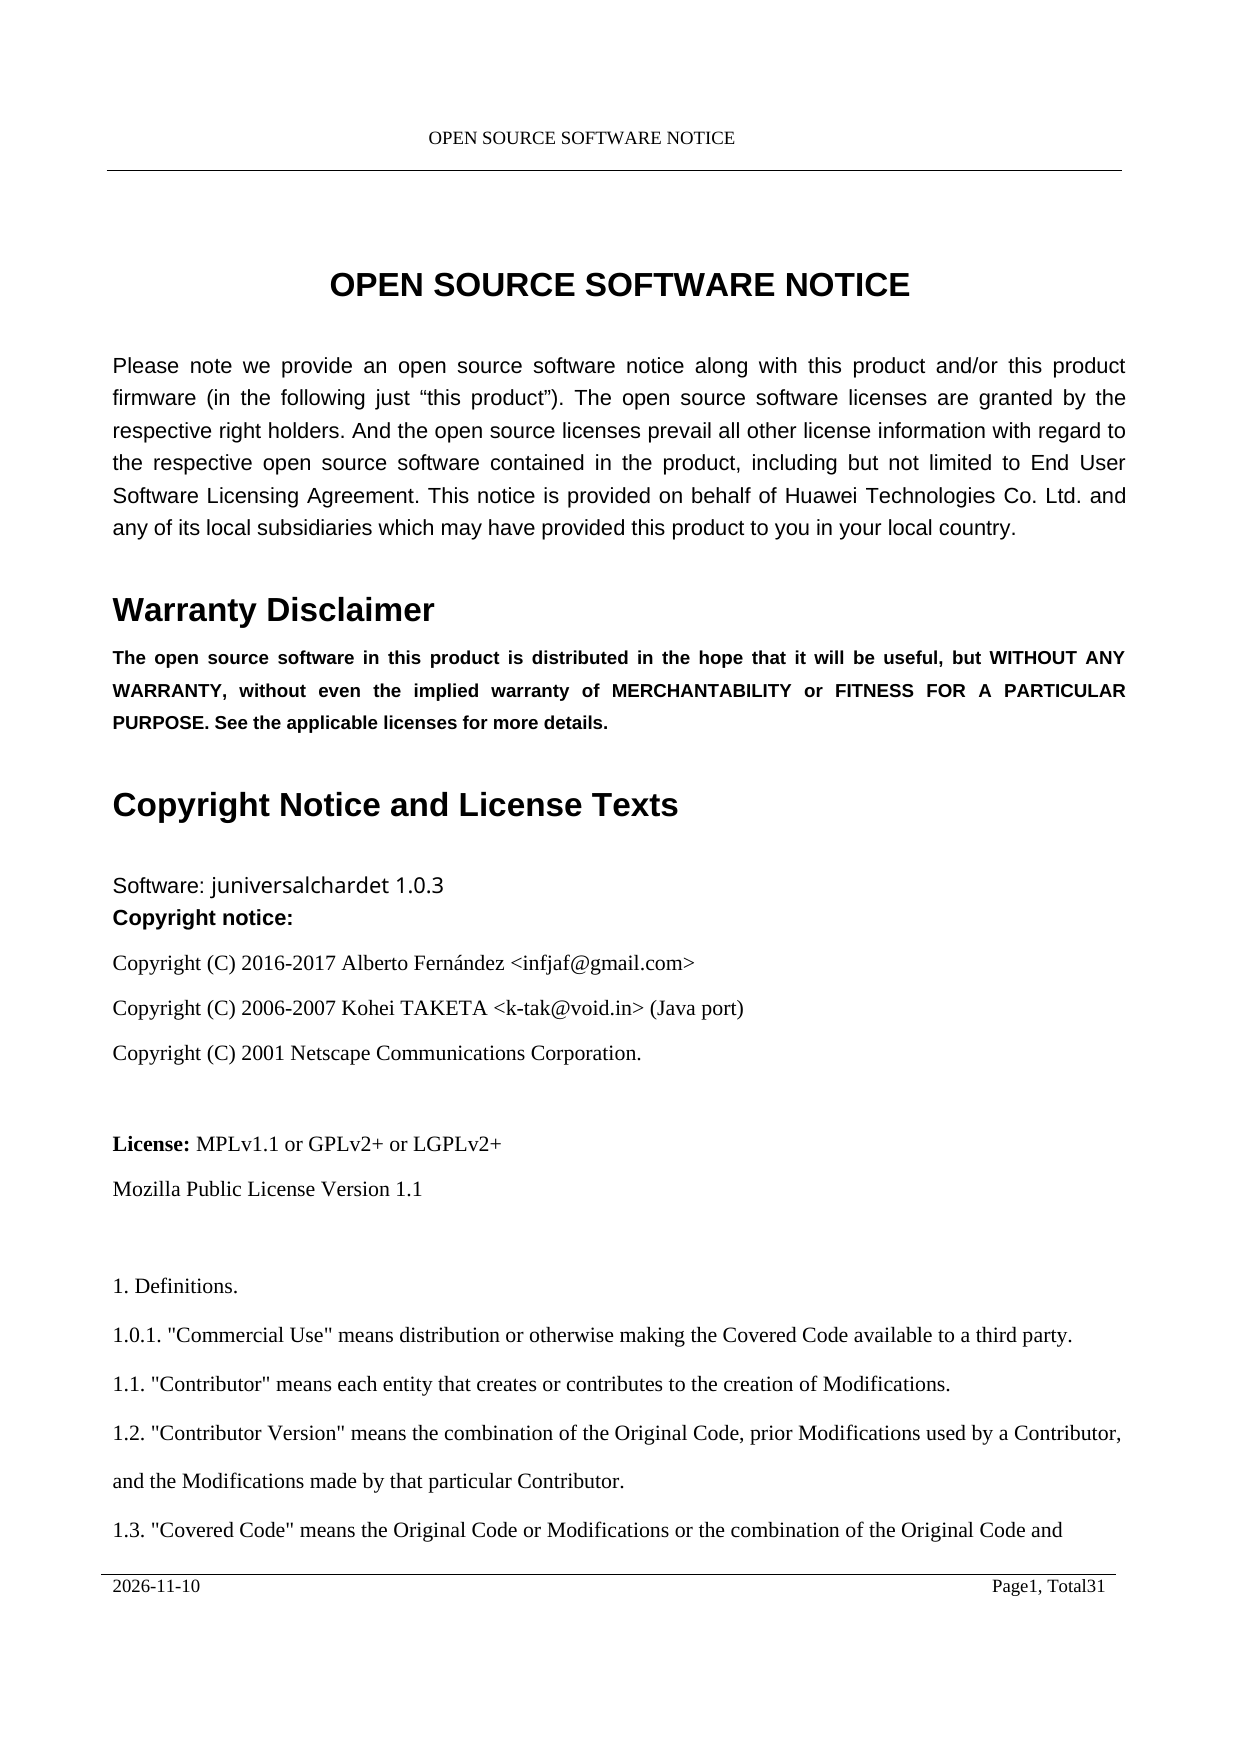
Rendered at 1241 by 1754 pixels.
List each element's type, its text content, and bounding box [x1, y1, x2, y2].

text License: MPLv1.1 or GPLv2+ or LGPLv2+ [112, 1127, 1128, 1159]
text The open source software in this product is distributed in the hope that it will be useful, but WITHOUT ANY WARRANTY, without even the implied warranty of MERCHANTABILITY or FITNESS FOR A PARTICULAR PURPOSE. See the applicable licenses for more details. [112, 641, 1128, 739]
text Copyright (C) 2006-2007 Kohei TAKETA <k-tak@void.in> (Java port) [112, 992, 1128, 1024]
text Software: juniversalchardet 1.0.3 [112, 869, 1128, 901]
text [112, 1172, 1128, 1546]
text Copyright (C) 2016-2017 Alberto Fernández <infjaf@gmail.com> [112, 947, 1128, 979]
text Copyright notice: [112, 901, 1128, 934]
text OPEN SOURCE SOFTWARE NOTICE [112, 251, 1128, 316]
text Please note we provide an open source software notice along with this product and/or this product firmware (in the following just “this product”). The open source software licenses are granted by the respective right holders. And the open source licenses prevail all other license information with regard to the respective open source software contained in the product, including but not limited to End User Software Licensing Agreement. This notice is provided on behalf of Huawei Technologies Co. Ltd. and any of its local subsidiaries which may have provided this product to you in your local country. [112, 349, 1128, 544]
text Warranty Disclaimer [112, 576, 1128, 641]
text Copyright Notice and License Texts [112, 771, 1128, 836]
text Copyright (C) 2001 Netscape Communications Corporation. [112, 1037, 1128, 1069]
